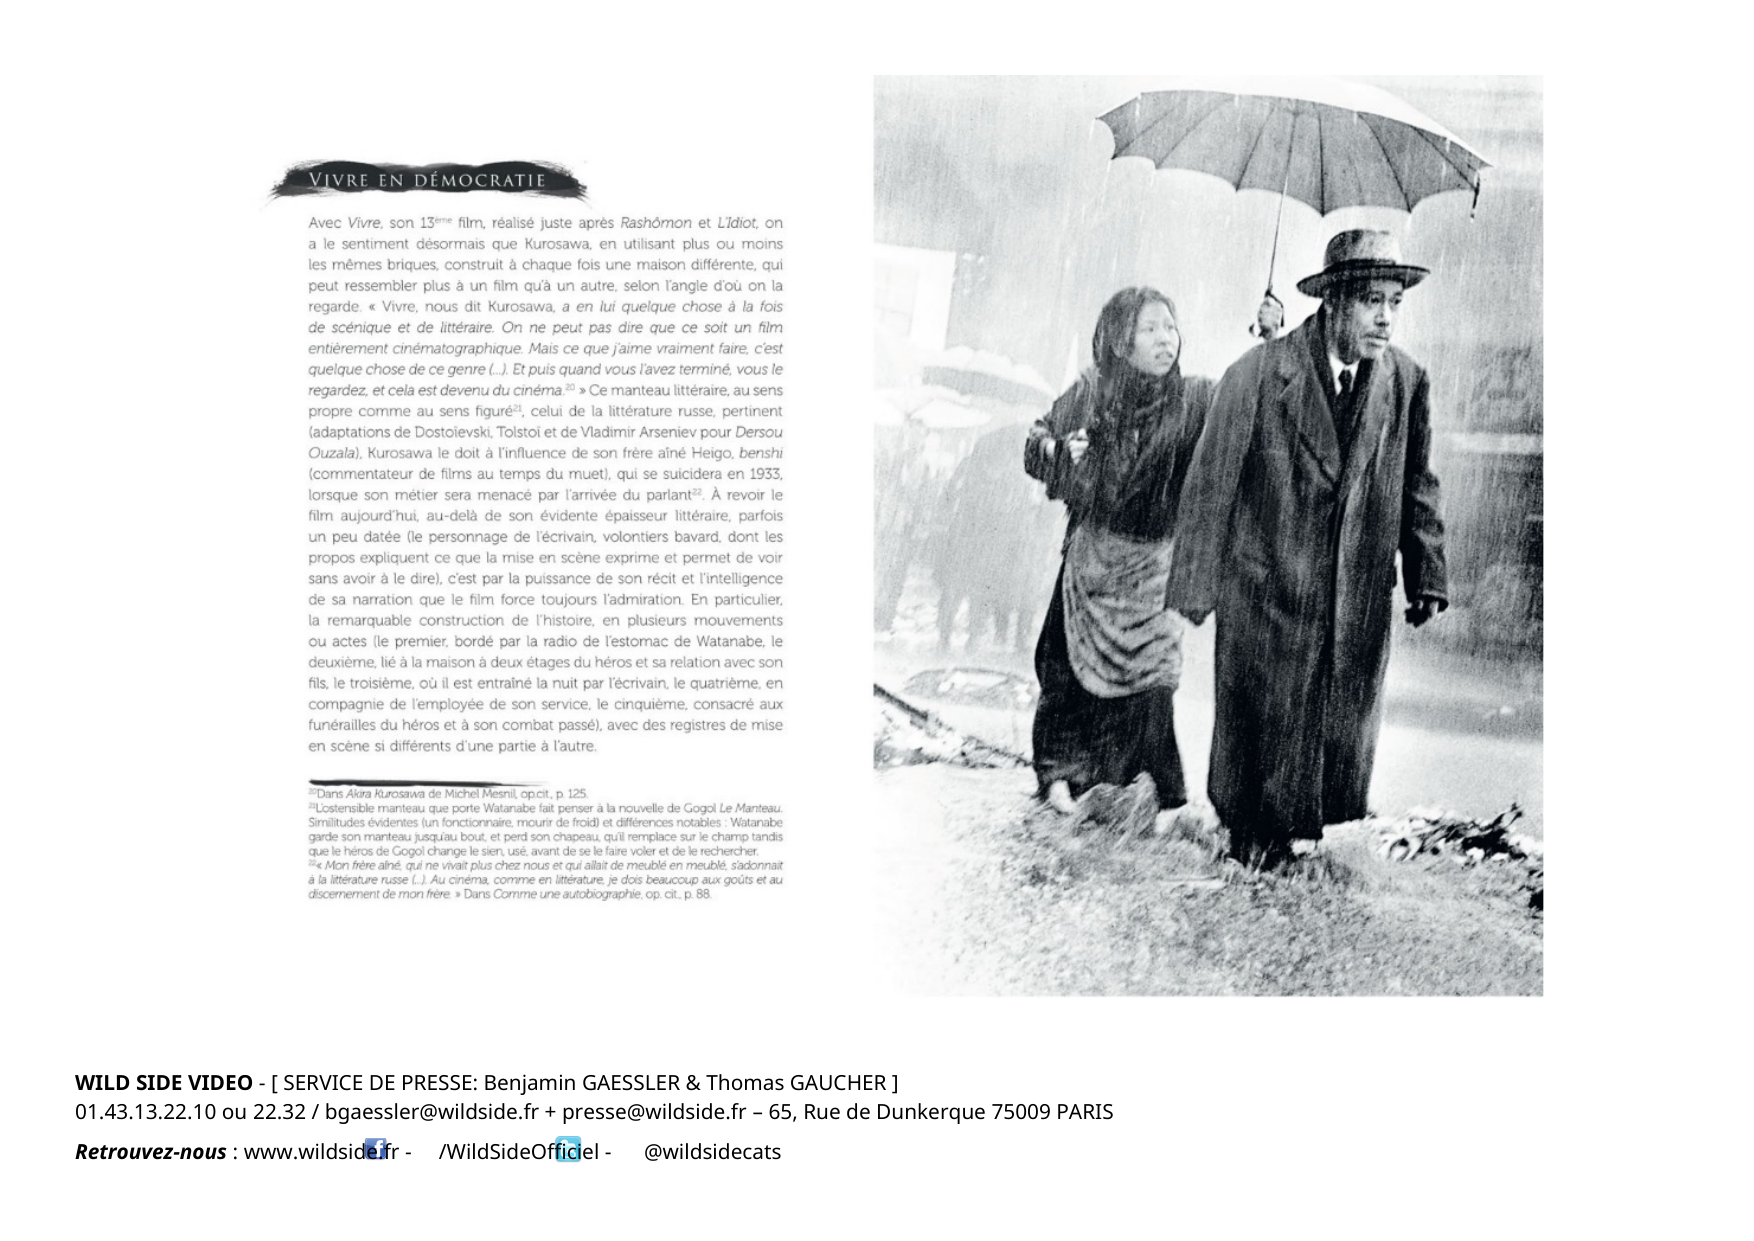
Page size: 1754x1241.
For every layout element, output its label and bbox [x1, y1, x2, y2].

picture [554, 1136, 582, 1163]
picture [364, 1138, 387, 1161]
picture [210, 75, 1544, 998]
